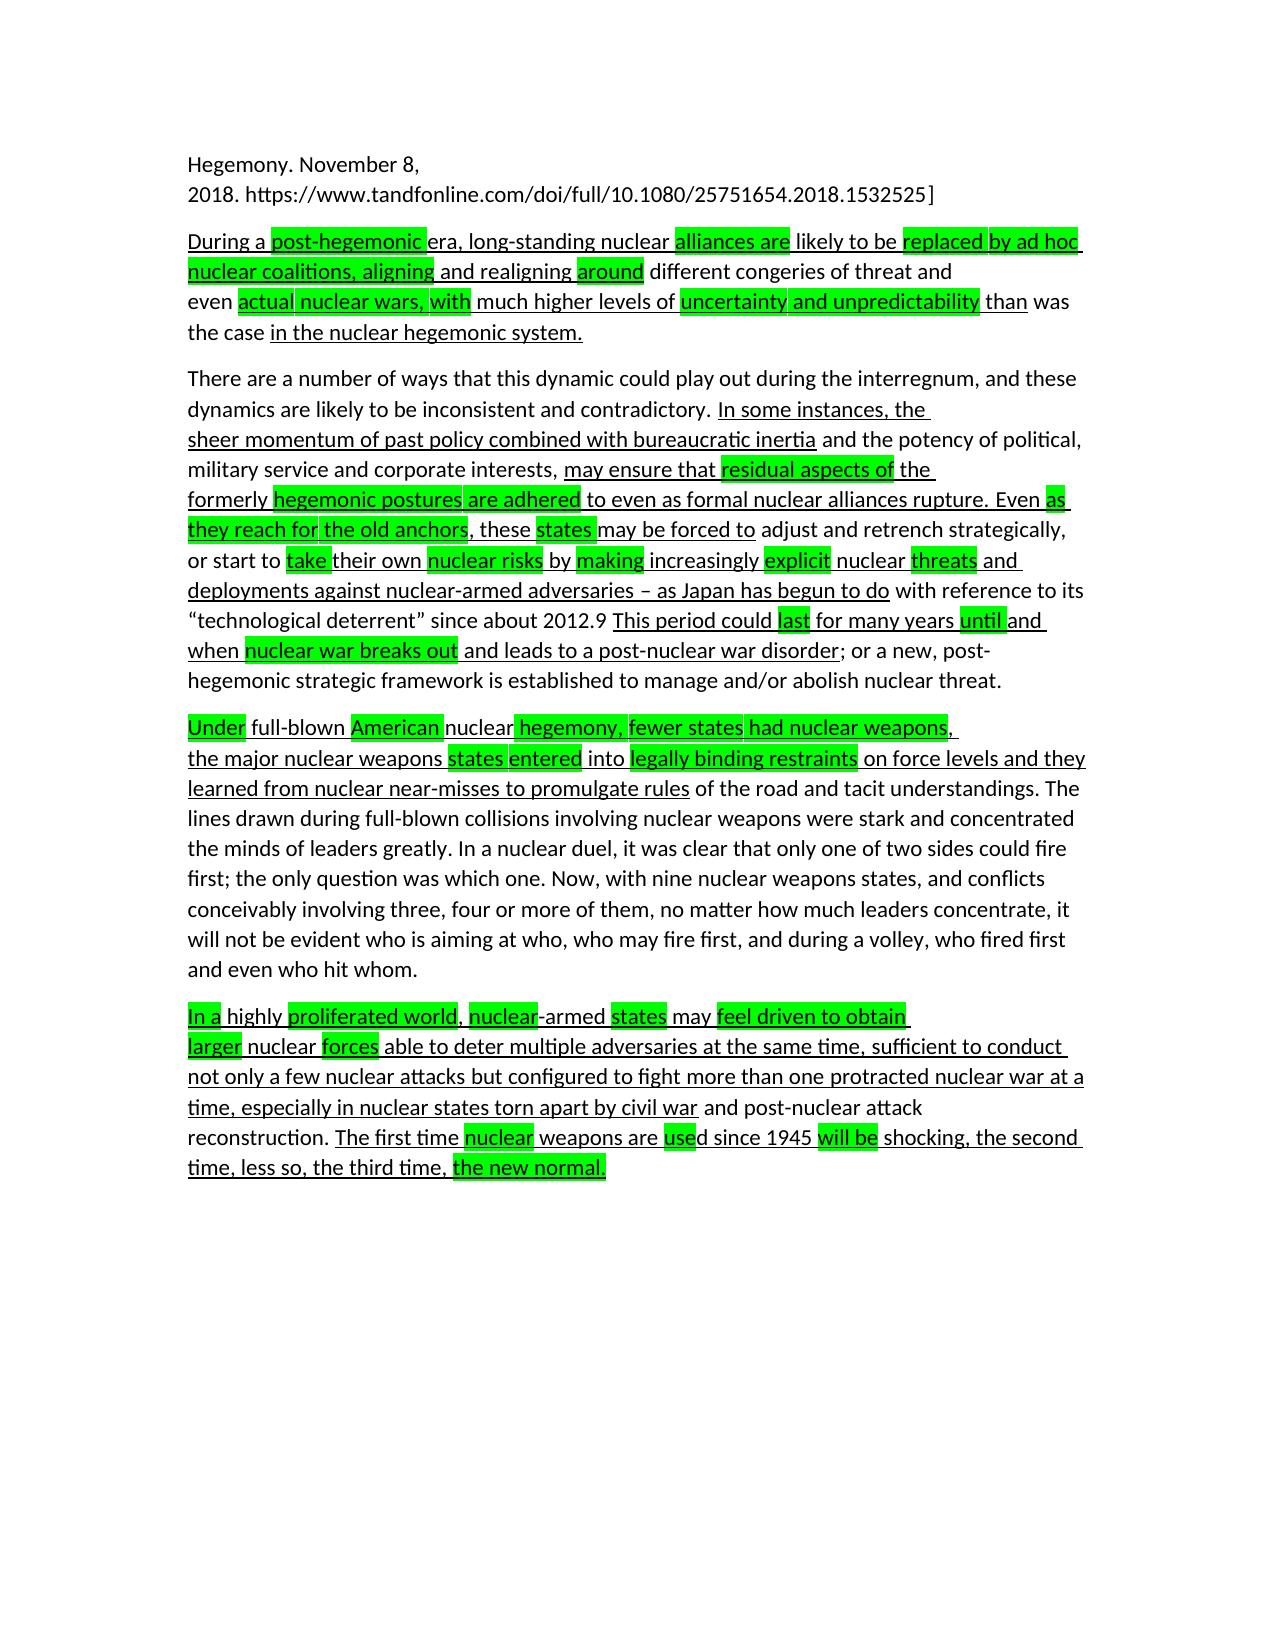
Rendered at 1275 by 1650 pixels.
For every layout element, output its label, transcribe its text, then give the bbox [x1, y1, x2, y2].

text In a highly proliferated world, nuclear-armed states may feel driven to obtain larger nuclear forces able to deter multiple adversaries at the same time, sufficient to conduct not only a few nuclear attacks but configured to fight more than one protracted nuclear war at a time, especially in nuclear states torn apart by civil war and post-nuclear attack reconstruction. The first time nuclear weapons are used since 1945 will be shocking, the second time, less so, the third time, the new normal. [187, 1002, 1087, 1181]
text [187, 150, 1087, 208]
text Under full-blown American nuclear hegemony, fewer states had nuclear weapons, the major nuclear weapons states entered into legally binding restraints on force levels and they learned from nuclear near-misses to promulgate rules of the road and tacit understandings. The lines drawn during full-blown collisions involving nuclear weapons were stark and concentrated the minds of leaders greatly. In a nuclear duel, it was clear that only one of two sides could fire first; the only question was which one. Now, with nine nuclear weapons states, and conflicts conceivably involving three, four or more of them, no matter how much leaders concentrate, it will not be evident who is aiming at who, who may fire first, and during a volley, who fired first and even who hit whom. [187, 713, 1087, 983]
text There are a number of ways that this dynamic could play out during the interregnum, and these dynamics are likely to be inconsistent and contradictory. In some instances, the sheer momentum of past policy combined with bureaucratic inertia and the potency of political, military service and corporate interests, may ensure that residual aspects of the formerly hegemonic postures are adhered to even as formal nuclear alliances rupture. Even as they reach for the old anchors, these states may be forced to adjust and retrench strategically, or start to take their own nuclear risks by making increasingly explicit nuclear threats and deployments against nuclear-armed adversaries – as Japan has begun to do with reference to its “technological deterrent” since about 2012.9 This period could last for many years until and when nuclear war breaks out and leads to a post-nuclear war disorder; or a new, post-hegemonic strategic framework is established to manage and/or abolish nuclear threat. [187, 364, 1087, 695]
text During a post-hegemonic era, long-standing nuclear alliances are likely to be replaced by ad hoc nuclear coalitions, aligning and realigning around different congeries of threat and even actual nuclear wars, with much higher levels of uncertainty and unpredictability than was the case in the nuclear hegemonic system. [187, 227, 1087, 346]
